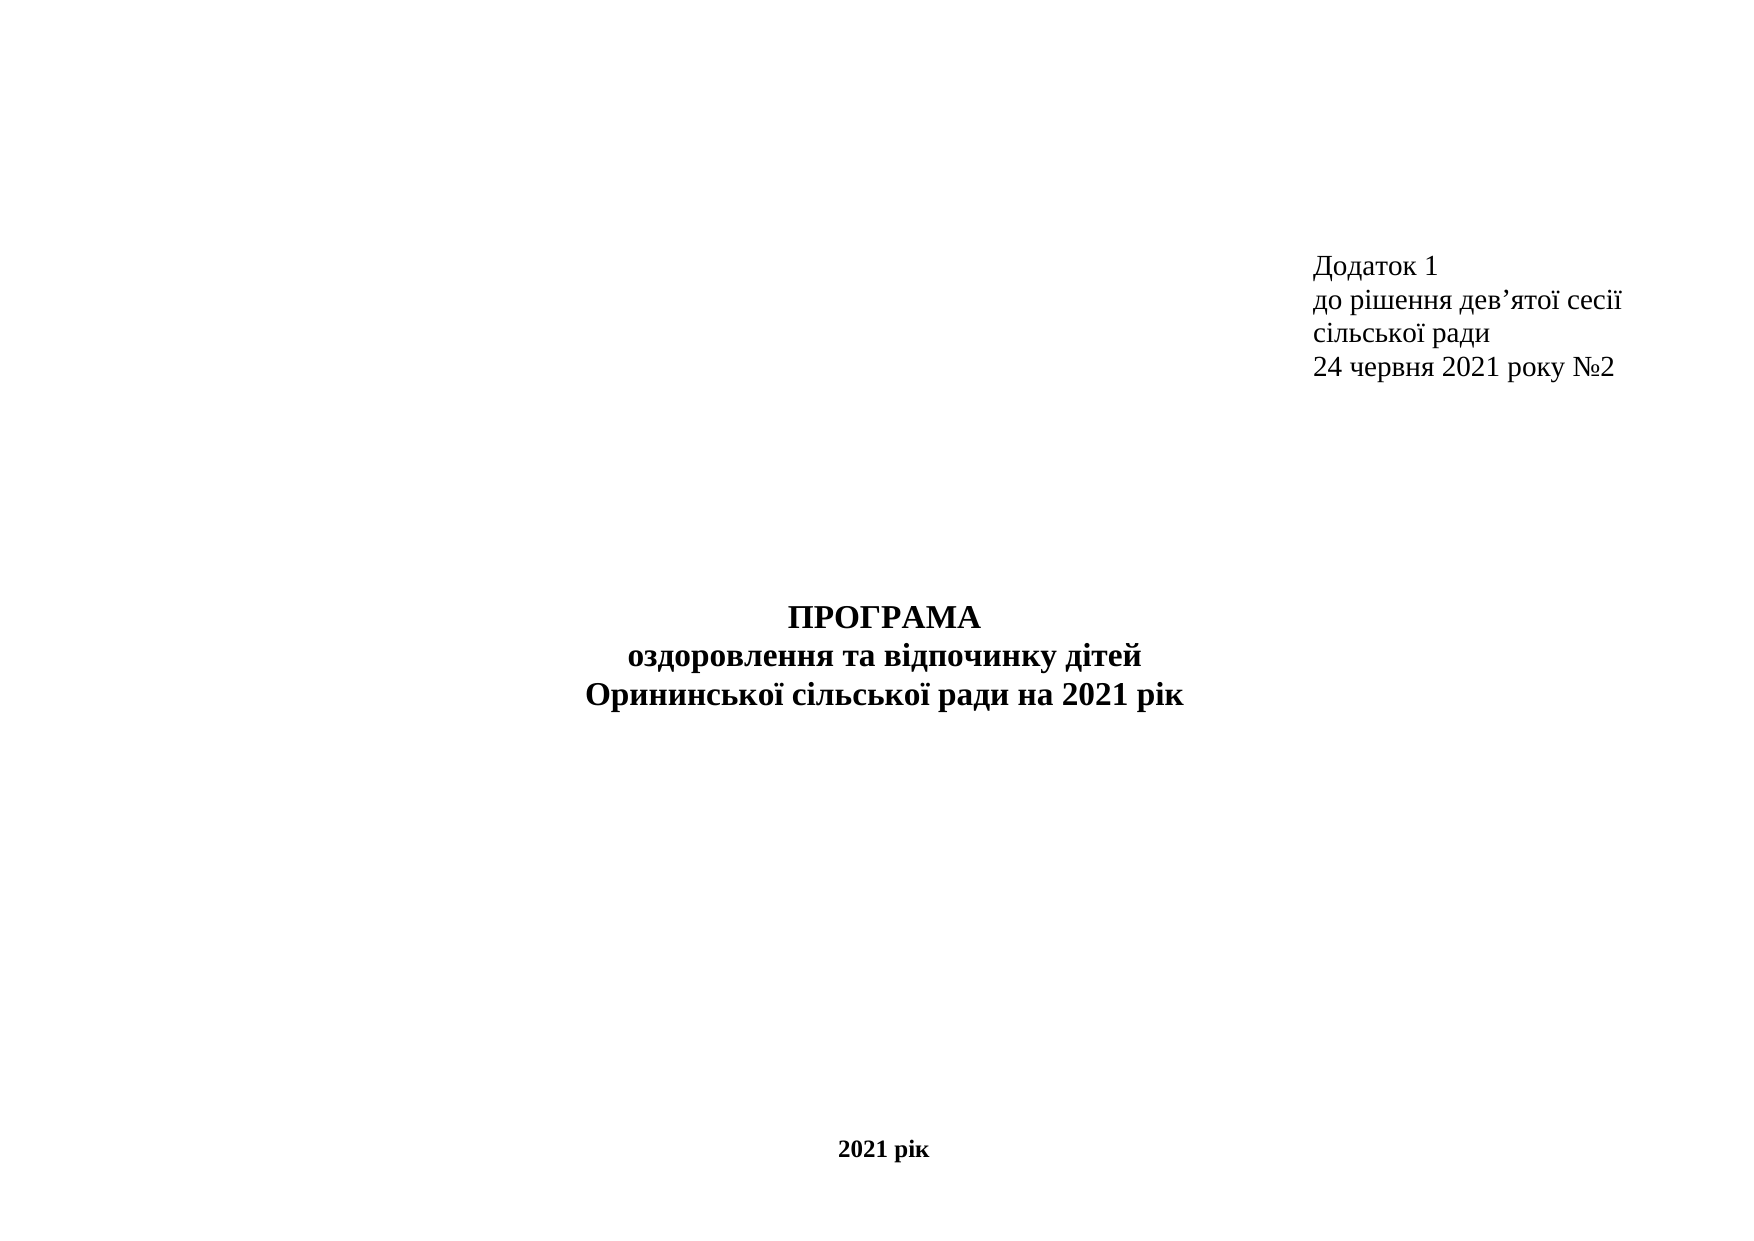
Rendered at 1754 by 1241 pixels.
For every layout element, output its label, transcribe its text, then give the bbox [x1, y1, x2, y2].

text сільської ради [1313, 315, 1636, 349]
text Орининської сільської ради на 2021 рік [133, 674, 1636, 712]
text Додаток 1 [1313, 248, 1636, 282]
text до рішення дев’ятої сесії [1313, 282, 1636, 315]
text ПРОГРАМА [133, 597, 1636, 636]
text оздоровлення та відпочинку дітей [133, 636, 1636, 674]
text 24 червня 2021 року №2 [1313, 349, 1636, 382]
text 2021 рік [133, 1134, 1634, 1163]
